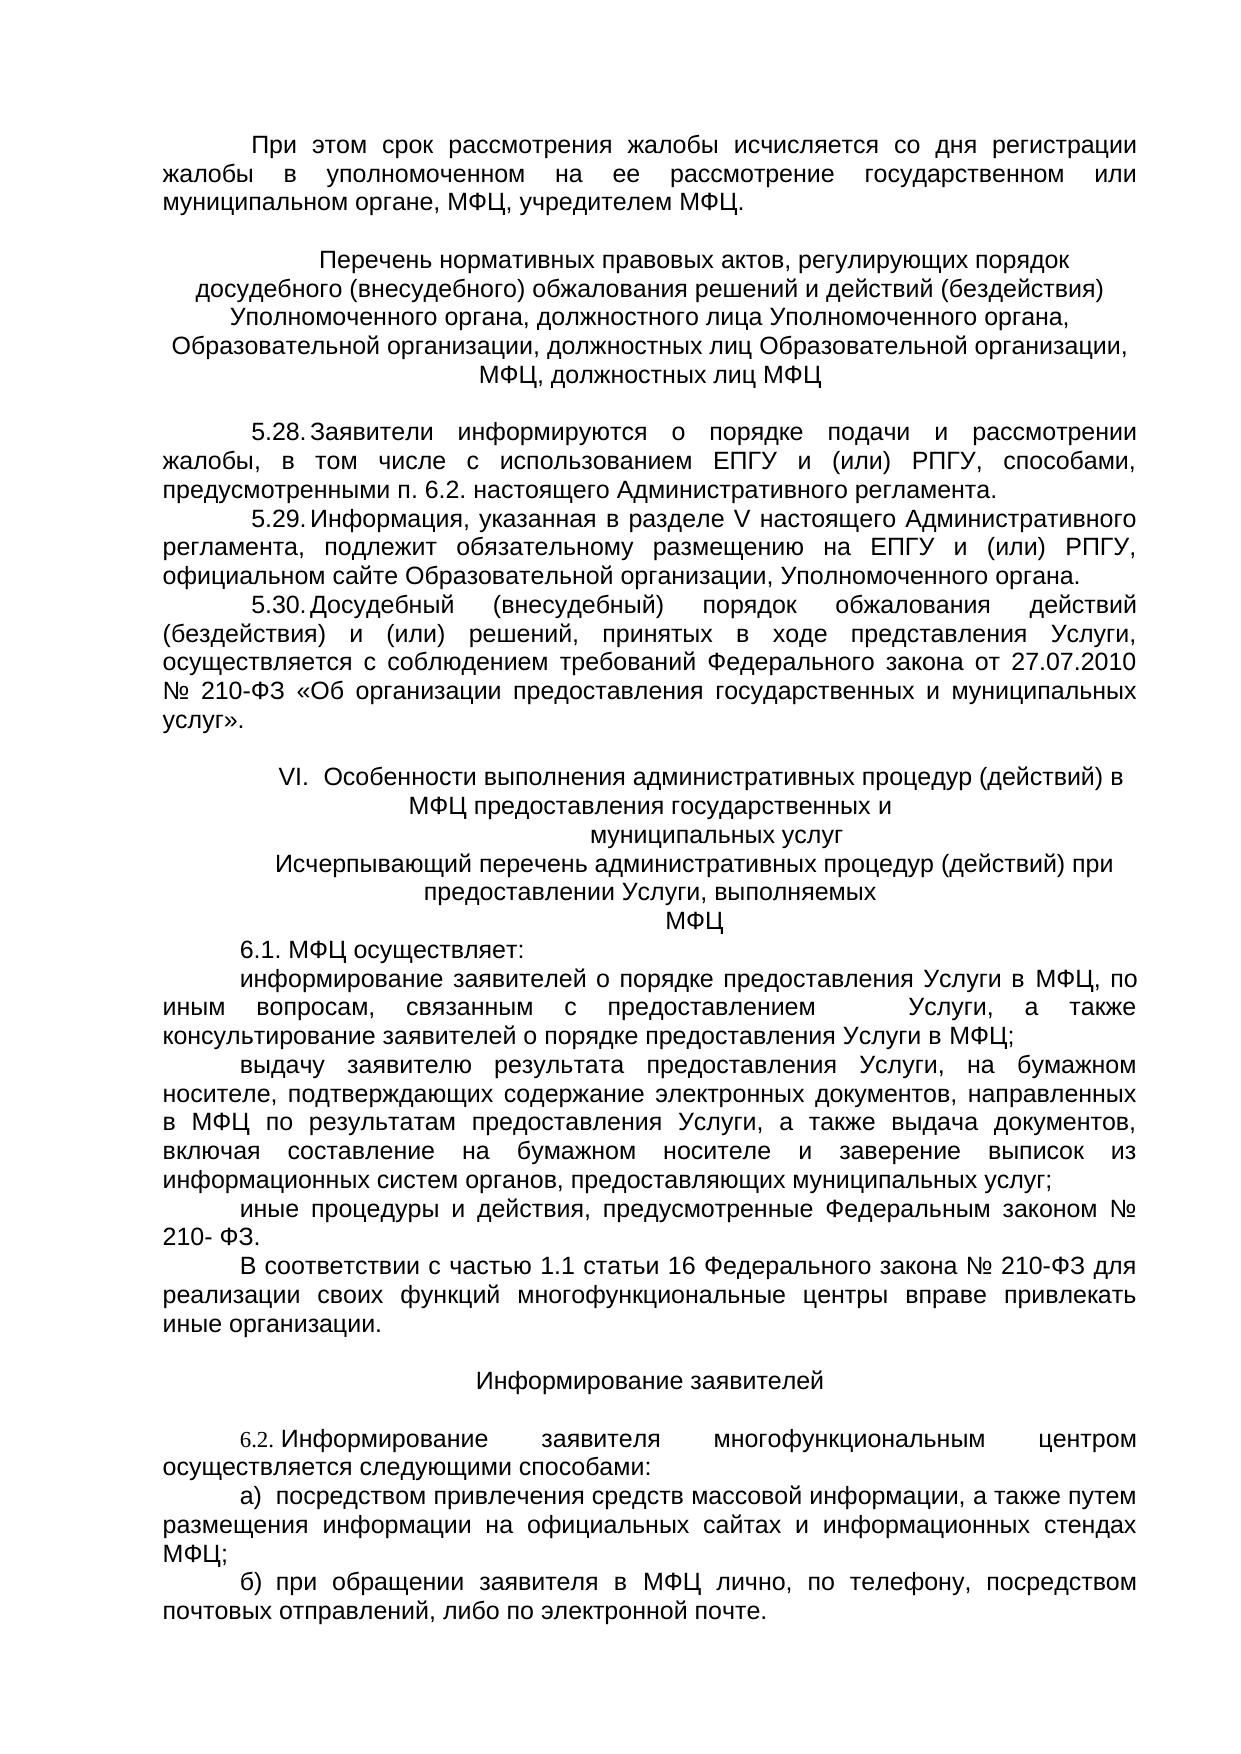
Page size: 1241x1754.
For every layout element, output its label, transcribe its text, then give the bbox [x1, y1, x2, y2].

text Перечень нормативных правовых актов, регулирующих порядок досудебного (внесудебного) обжалования решений и действий (бездействия) Уполномоченного органа, должностного лица Уполномоченного органа, Образовательной организации, должностных лиц Образовательной организации, МФЦ, должностных лиц МФЦ [162, 245, 1138, 389]
text Исчерпывающий перечень административных процедур (действий) при предоставлении Услуги, выполняемых [162, 849, 1138, 906]
text Информирование заявителей [162, 1366, 1138, 1395]
list Досудебный (внесудебный) порядок обжалования действий (бездействия) и (или) решений, принятых в ходе представления Услуги, осуществляется с соблюдением требований Федерального закона от 27.07.2010 № 210-ФЗ «Об организации предоставления государственных и муниципальных услуг». [162, 590, 1138, 734]
text иные процедуры и действия, предусмотренные Федеральным законом № 210- ФЗ. [162, 1194, 1138, 1251]
list Информация, указанная в разделе V настоящего Административного регламента, подлежит обязательному размещению на ЕПГУ и (или) РПГУ, официальном сайте Образовательной организации, Уполномоченного органа. [162, 504, 1138, 590]
text информирование заявителей о порядке предоставления Услуги в МФЦ, по иным вопросам, связанным с предоставлением Услуги, а также консультирование заявителей о порядке предоставления Услуги в МФЦ; [162, 964, 1138, 1050]
text б) при обращении заявителя в МФЦ лично, по телефону, посредством почтовых отправлений, либо по электронной почте. [162, 1567, 1138, 1625]
list Информирование заявителя многофункциональным центром осуществляется следующими способами: [162, 1424, 1138, 1481]
list Заявители информируются о порядке подачи и рассмотрении жалобы, в том числе с использованием ЕПГУ и (или) РПГУ, способами, предусмотренными п. 6.2. настоящего Административного регламента. [162, 417, 1138, 504]
text а) посредством привлечения средств массовой информации, а также путем размещения информации на официальных сайтах и информационных стендах МФЦ; [162, 1481, 1138, 1567]
text МФЦ [162, 906, 1138, 935]
text выдачу заявителю результата предоставления Услуги, на бумажном носителе, подтверждающих содержание электронных документов, направленных в МФЦ по результатам предоставления Услуги, а также выдача документов, включая составление на бумажном носителе и заверение выписок из информационных систем органов, предоставляющих муниципальных услуг; [162, 1050, 1138, 1194]
text При этом срок рассмотрения жалобы исчисляется со дня регистрации жалобы в уполномоченном на ее рассмотрение государственном или муниципальном органе, МФЦ, учредителем МФЦ. [162, 130, 1138, 216]
text В соответствии с частью 1.1 статьи 16 Федерального закона № 210-ФЗ для реализации своих функций многофункциональные центры вправе привлекать иные организации. [162, 1251, 1138, 1337]
text 6.1. МФЦ осуществляет: [162, 935, 1138, 964]
list Особенности выполнения административных процедур (действий) в МФЦ предоставления государственных и [162, 762, 1138, 820]
text муниципальных услуг [162, 820, 1138, 849]
